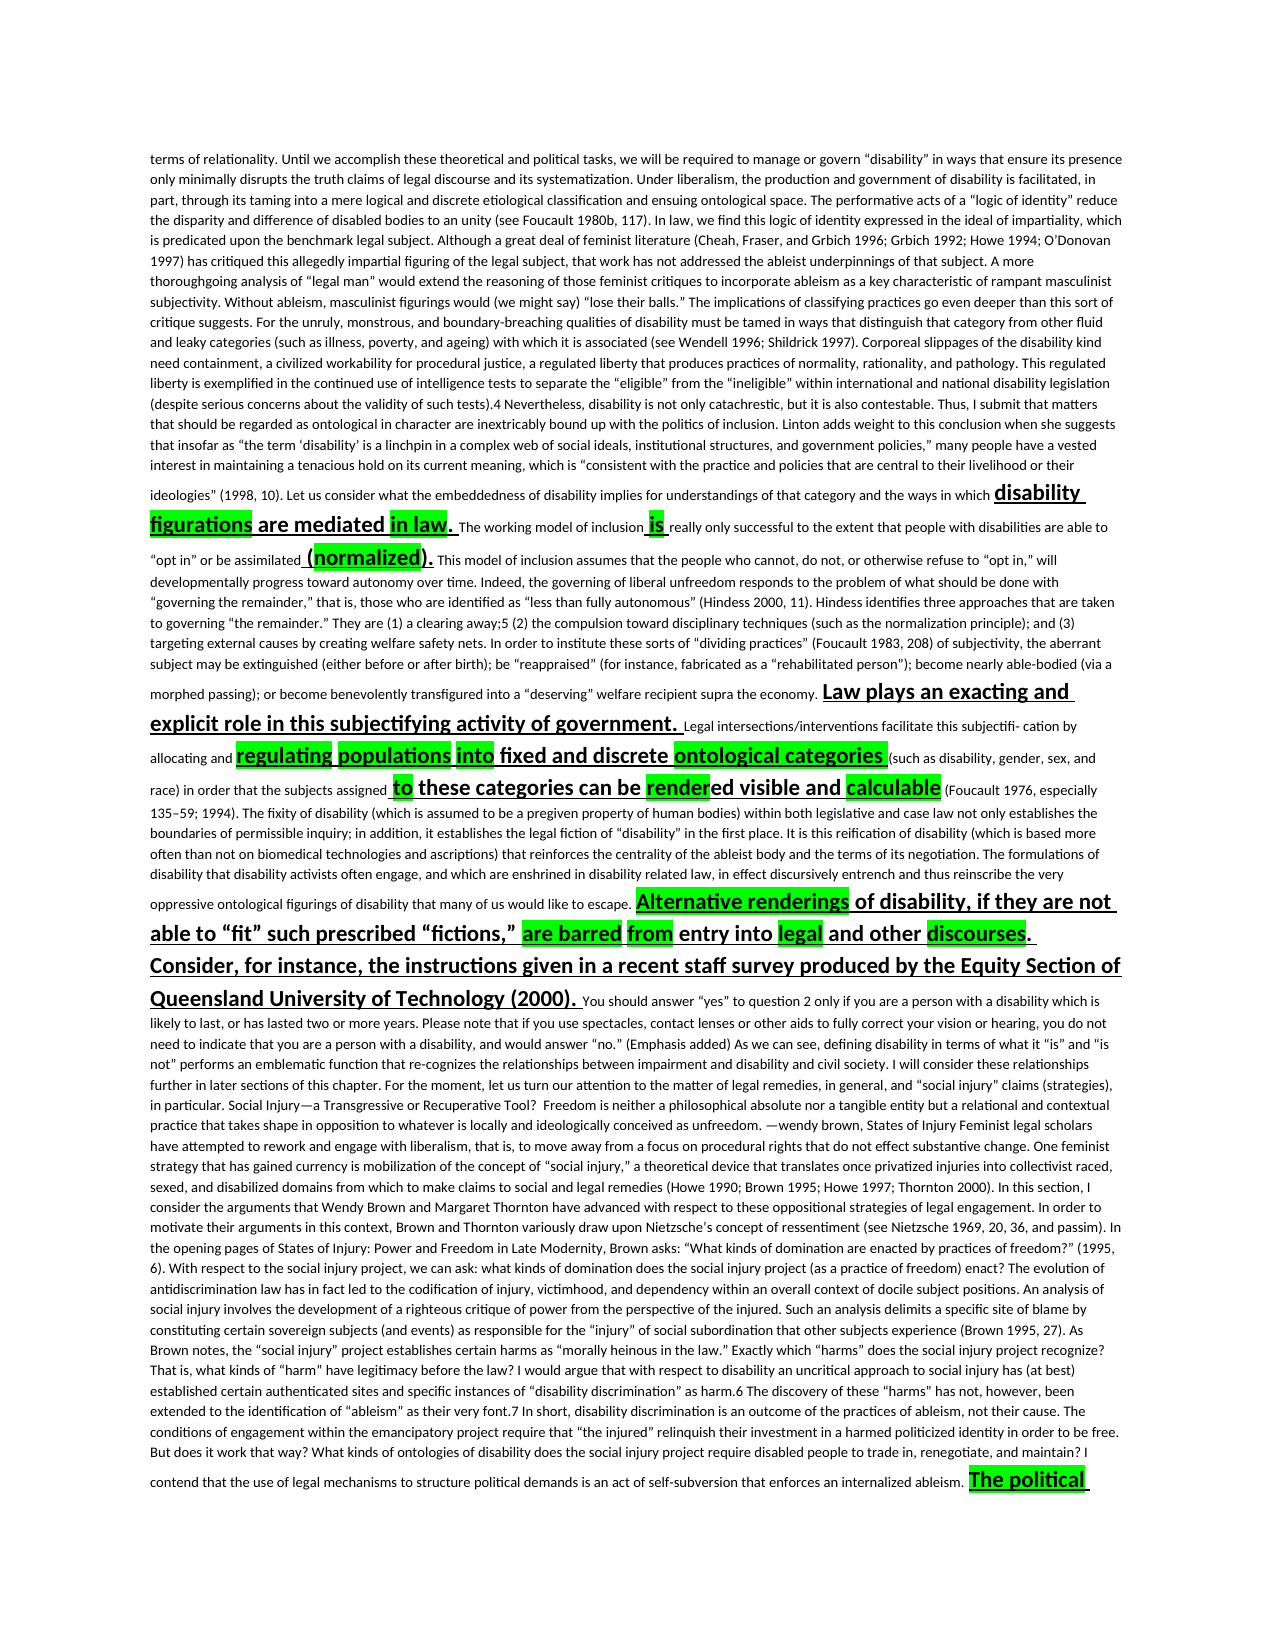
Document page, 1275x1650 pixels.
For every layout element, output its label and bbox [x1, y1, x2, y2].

text [150, 150, 1125, 1493]
